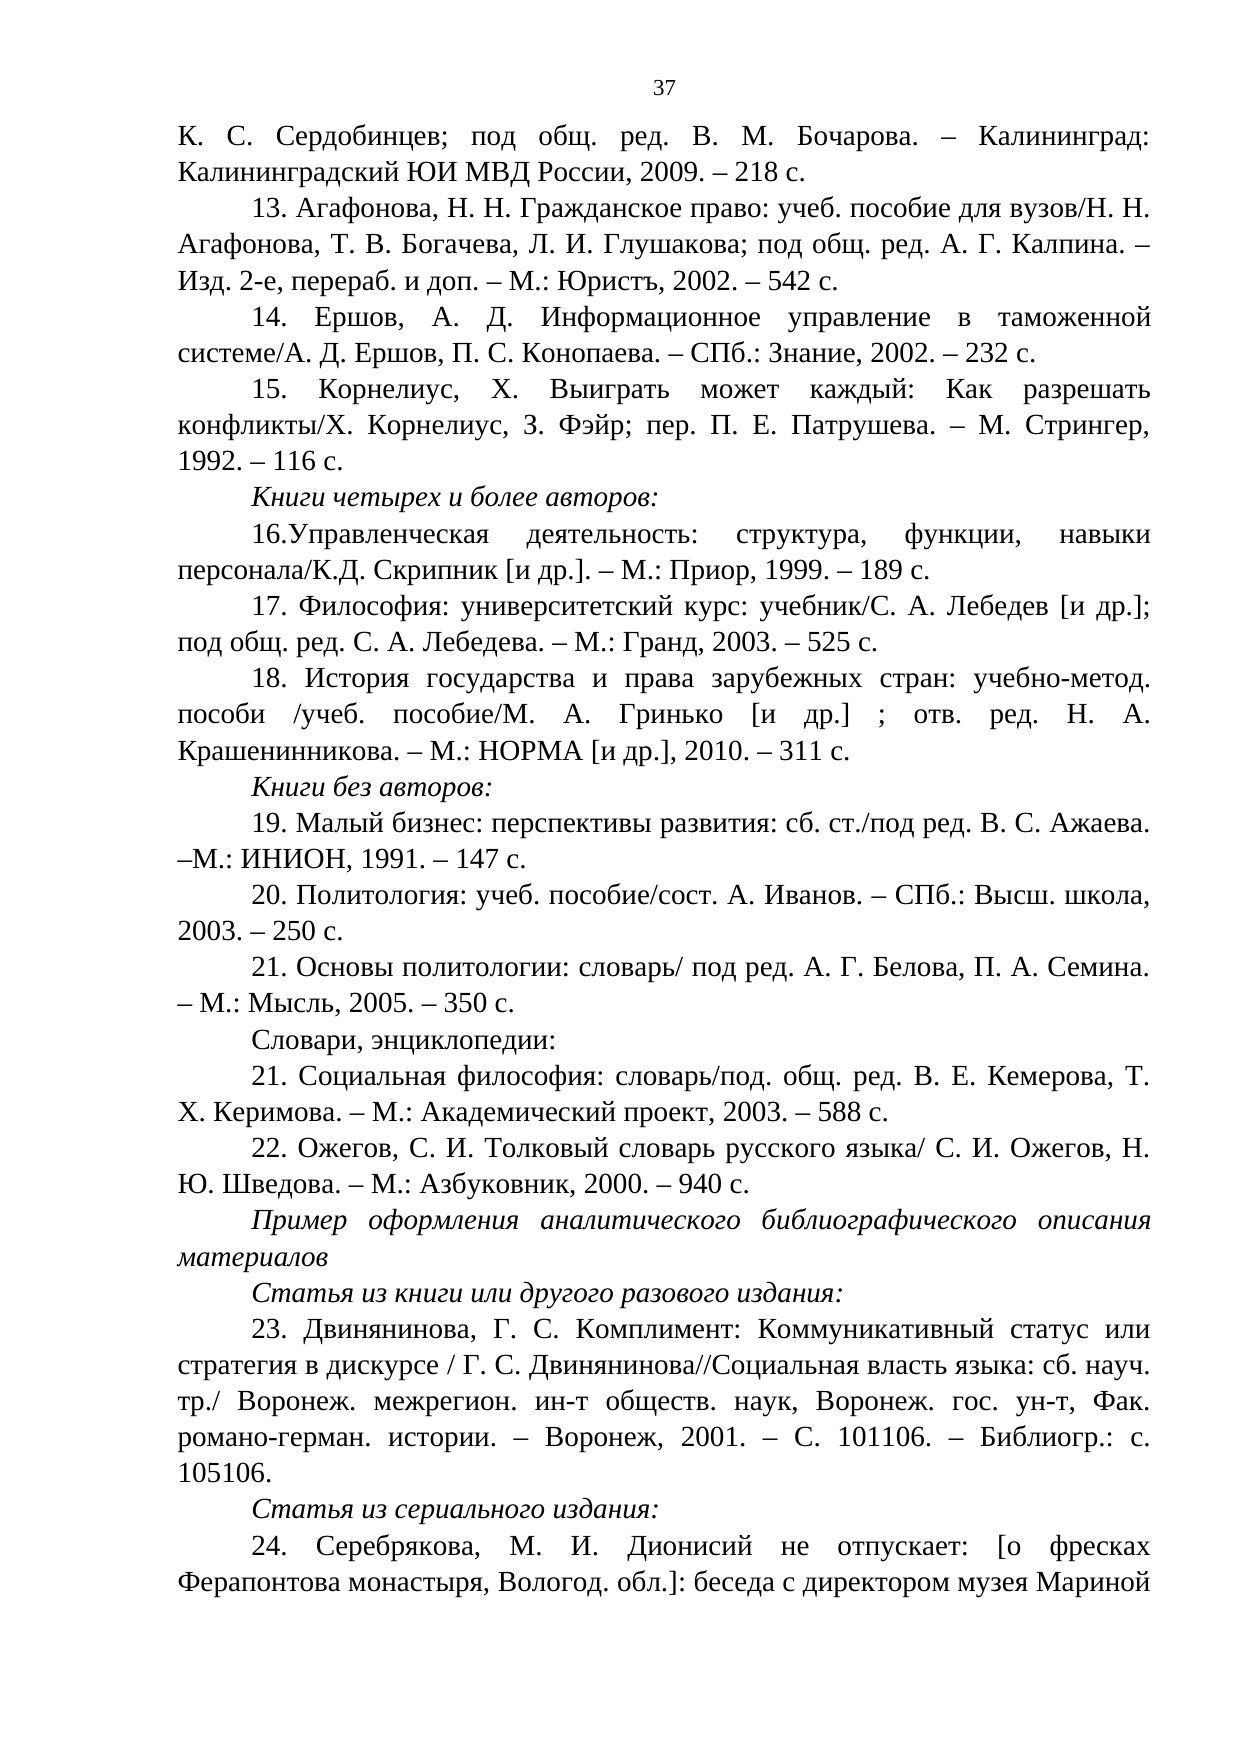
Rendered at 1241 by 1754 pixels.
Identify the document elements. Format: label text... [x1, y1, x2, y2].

text 17. Философия: университетский курс: учебник/С. А. Лебедев [и др.]; под общ. ред. С. А. Лебедева. – М.: Гранд, 2003. – 525 с. [177, 588, 1152, 658]
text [177, 1528, 1152, 1597]
text 22. Ожегов, С. И. Толковый словарь русского языка/ С. И. Ожегов, Н. Ю. Шведова. – М.: Азбуковник, 2000. – 940 с. [177, 1130, 1152, 1200]
text Статья из сериального издания: [177, 1492, 1152, 1525]
text 18. История государства и права зарубежных стран: учебно-метод. пособи /учеб. пособие/М. А. Гринько [и др.] ; отв. ред. Н. А. Крашенинникова. – М.: НОРМА [и др.], 2010. – 311 с. [177, 660, 1152, 766]
text Книги четырех и более авторов: [177, 479, 1152, 513]
text 20. Политология: учеб. пособие/сост. А. Иванов. – СПб.: Высш. школа, 2003. – 250 с. [177, 877, 1152, 947]
text 14. Ершов, А. Д. Информационное управление в таможенной системе/А. Д. Ершов, П. С. Конопаева. – СПб.: Знание, 2002. – 232 с. [177, 299, 1152, 368]
text 23. Двинянинова, Г. С. Комплимент: Коммуникативный статус или стратегия в дискурсе / Г. С. Двинянинова//Социальная власть языка: сб. науч. тр./ Воронеж. межрегион. ин-т обществ. наук, Воронеж. гос. ун-т, Фак. романо-герман. истории. – Воронеж, 2001. – С. 101106. – Библиогр.: с. 105106. [177, 1311, 1152, 1489]
text Книги без авторов: [177, 769, 1152, 802]
text 21. Основы политологии: словарь/ под ред. А. Г. Белова, П. А. Семина. – М.: Мысль, 2005. – 350 с. [177, 949, 1152, 1019]
text Пример оформления аналитического библиографического описания материалов [177, 1202, 1152, 1272]
text 15. Корнелиус, Х. Выиграть может каждый: Как разрешать конфликты/Х. Корнелиус, З. Фэйр; пер. П. Е. Патрушева. – М. Стрингер, 1992. – 116 с. [177, 371, 1152, 477]
text 19. Малый бизнес: перспективы развития: сб. ст./под ред. В. С. Ажаева. –М.: ИНИОН, 1991. – 147 с. [177, 805, 1152, 874]
text Статья из книги или другого разового издания: [177, 1275, 1152, 1308]
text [177, 118, 1152, 188]
text 13. Агафонова, Н. Н. Гражданское право: учеб. пособие для вузов/Н. Н. Агафонова, Т. В. Богачева, Л. И. Глушакова; под общ. ред. А. Г. Калпина. – Изд. 2-е, перераб. и доп. – М.: Юристъ, 2002. – 542 с. [177, 190, 1152, 296]
text 21. Социальная философия: словарь/под. общ. ред. В. Е. Кемерова, Т. Х. Керимова. – М.: Академический проект, 2003. – 588 с. [177, 1058, 1152, 1128]
text 16.Управленческая деятельность: структура, функции, навыки персонала/К.Д. Скрипник [и др.]. – М.: Приор, 1999. – 189 с. [177, 516, 1152, 585]
text Словари, энциклопедии: [177, 1022, 1152, 1055]
